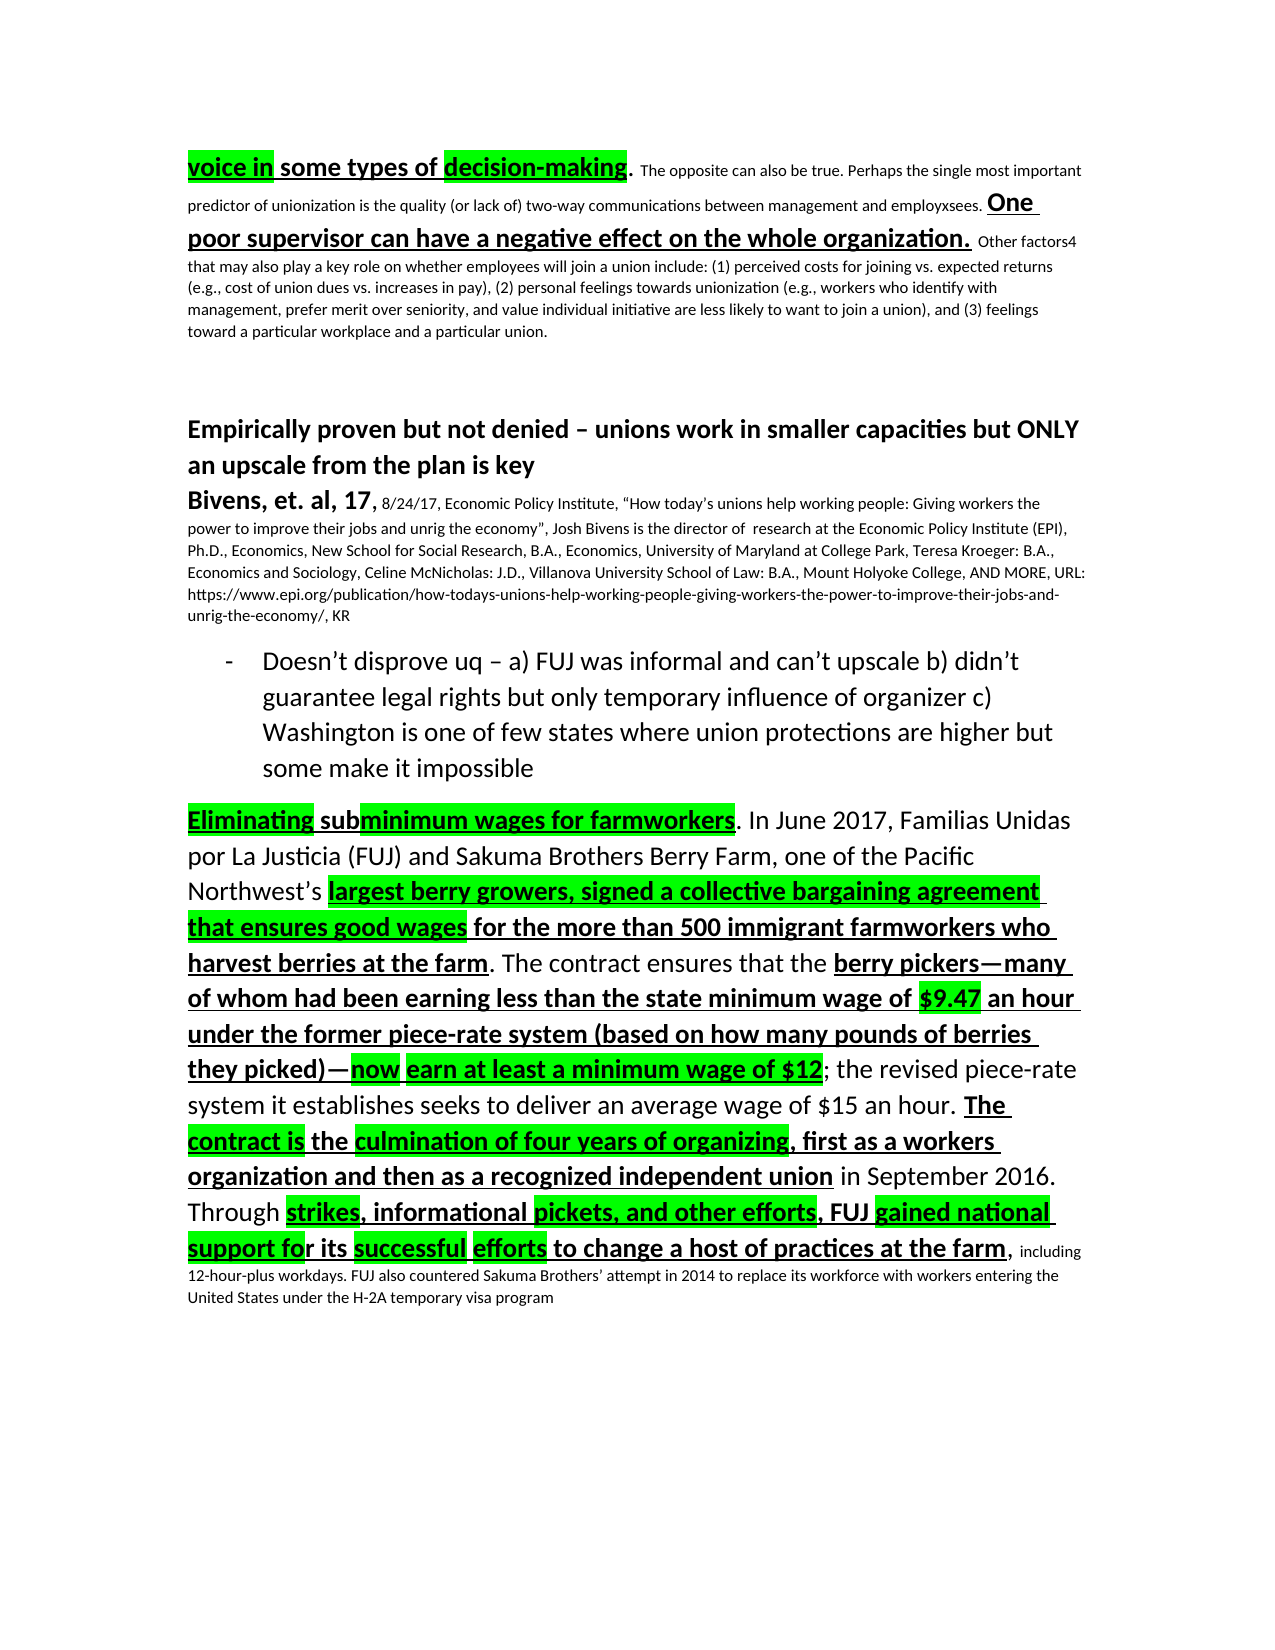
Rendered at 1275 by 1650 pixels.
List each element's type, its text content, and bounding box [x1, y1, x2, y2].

text Bivens, et. al, 17, 8/24/17, Economic Policy Institute, “How today’s unions help working people: Giving workers the power to improve their jobs and unrig the economy”, Josh Bivens is the director of research at the Economic Policy Institute (EPI), Ph.D., Economics, New School for Social Research, B.A., Economics, University of Maryland at College Park, Teresa Kroeger: B.A., Economics and Sociology, Celine McNicholas: J.D., Villanova University School of Law: B.A., Mount Holyoke College, AND MORE, URL: https://www.epi.org/publication/how-todays-unions-help-working-people-giving-workers-the-power-to-improve-their-jobs-and-unrig-the-economy/, KR [187, 483, 1087, 626]
text Eliminating subminimum wages for farmworkers. In June 2017, Familias Unidas por La Justicia (FUJ) and Sakuma Brothers Berry Farm, one of the Pacific Northwest’s largest berry growers, signed a collective bargaining agreement that ensures good wages for the more than 500 immigrant farmworkers who harvest berries at the farm. The contract ensures that the berry pickers—many of whom had been earning less than the state minimum wage of $9.47 an hour under the former piece-rate system (based on how many pounds of berries they picked)—now earn at least a minimum wage of $12; the revised piece-rate system it establishes seeks to deliver an average wage of $15 an hour. The contract is the culmination of four years of organizing, first as a workers organization and then as a recognized independent union in September 2016. Through strikes, informational pickets, and other efforts, FUJ gained national support for its successful efforts to change a host of practices at the farm, including 12-hour-plus workdays. FUJ also countered Sakuma Brothers’ attempt in 2014 to replace its workforce with workers entering the United States under the H-2A temporary visa program [187, 803, 1087, 1308]
subtitle Empirically proven but not denied – unions work in smaller capacities but ONLY an upscale from the plan is key [187, 412, 1087, 481]
list Doesn’t disprove uq – a) FUJ was informal and can’t upscale b) didn’t guarantee legal rights but only temporary influence of organizer c) Washington is one of few states where union protections are higher but some make it impossible [225, 644, 1087, 784]
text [187, 150, 1087, 342]
